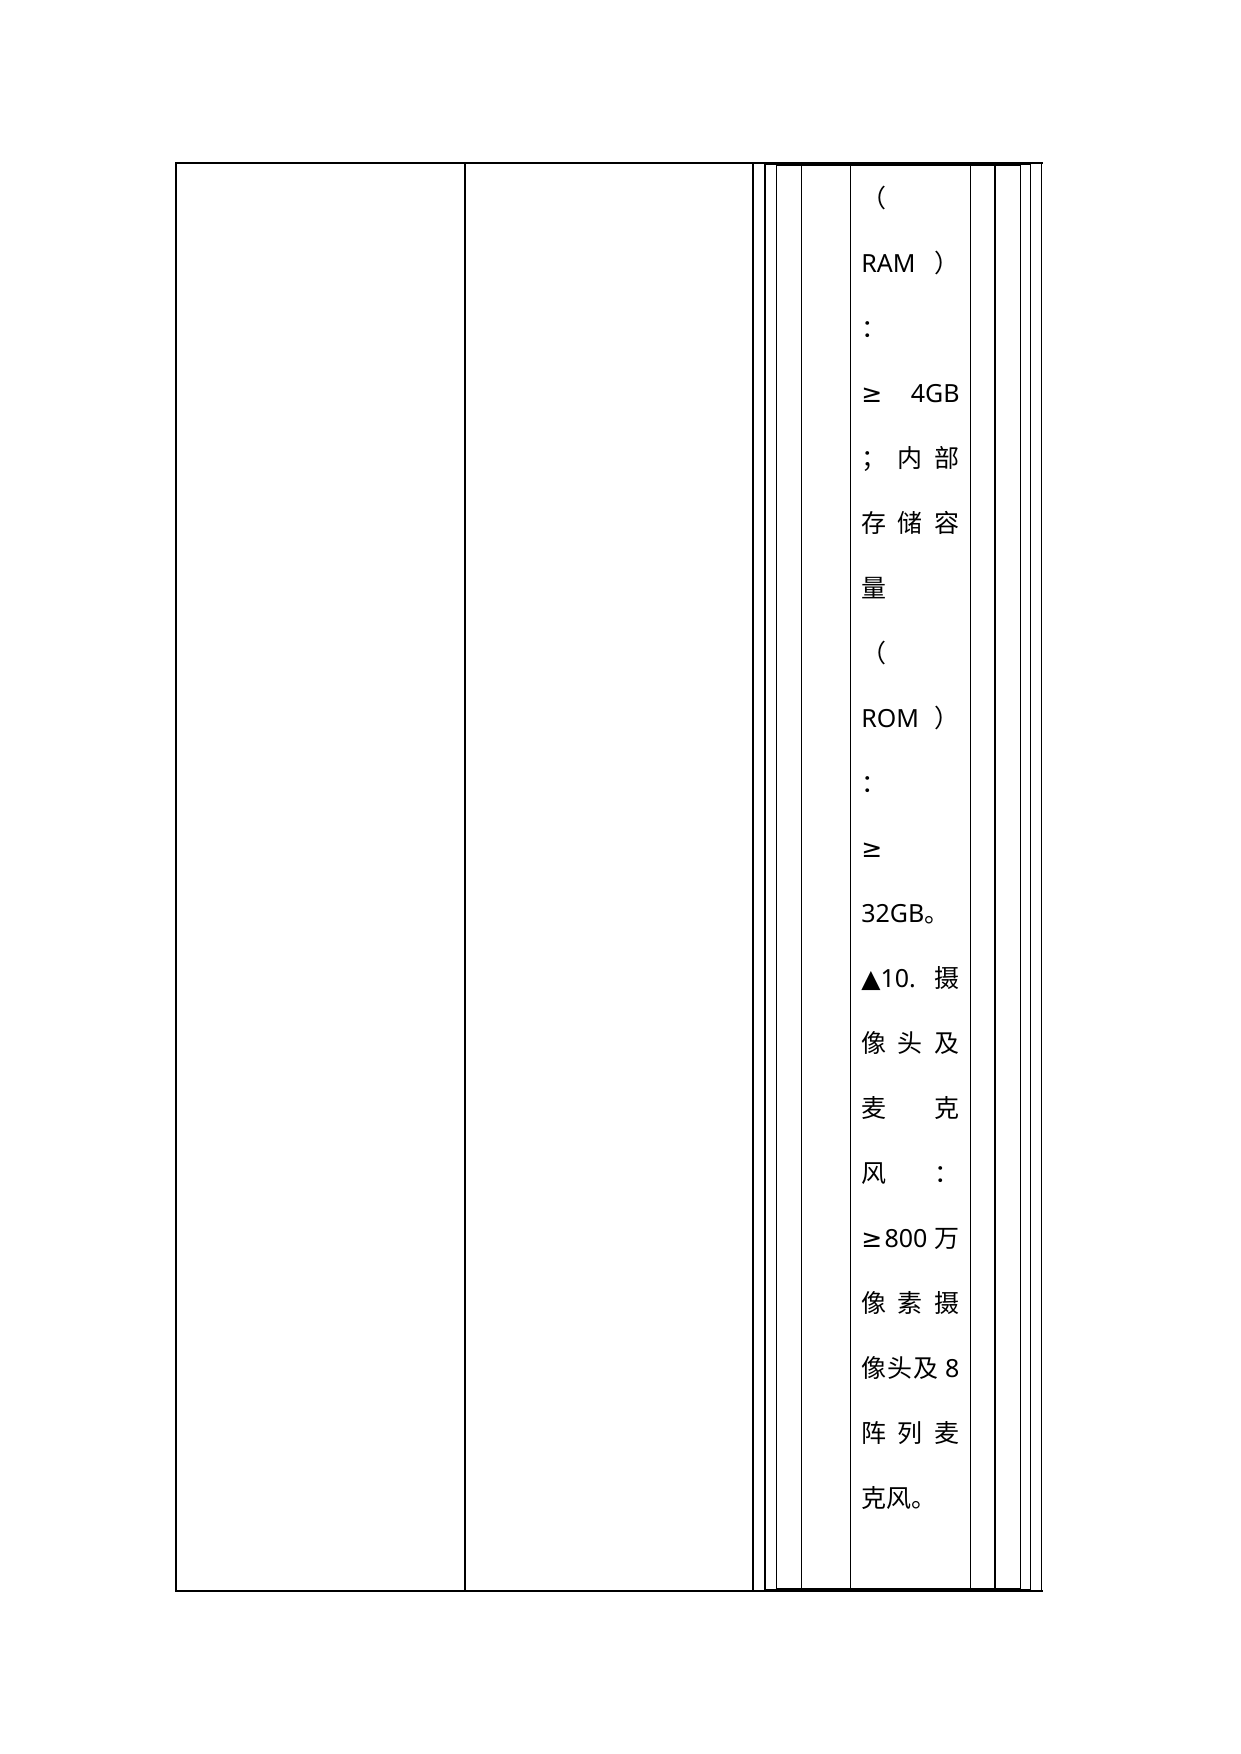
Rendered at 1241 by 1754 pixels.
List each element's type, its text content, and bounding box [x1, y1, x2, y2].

table_cell [971, 166, 994, 1588]
table_cell [777, 166, 801, 1588]
table_cell [1021, 165, 1030, 1589]
table_cell [754, 164, 764, 1590]
table_cell [851, 166, 970, 1588]
table_cell [1031, 164, 1041, 1590]
table_cell [996, 166, 1020, 1588]
table_cell [766, 165, 776, 1589]
table_cell [466, 164, 752, 1590]
table_cell [802, 166, 850, 1588]
table_cell 1 [177, 164, 464, 1590]
